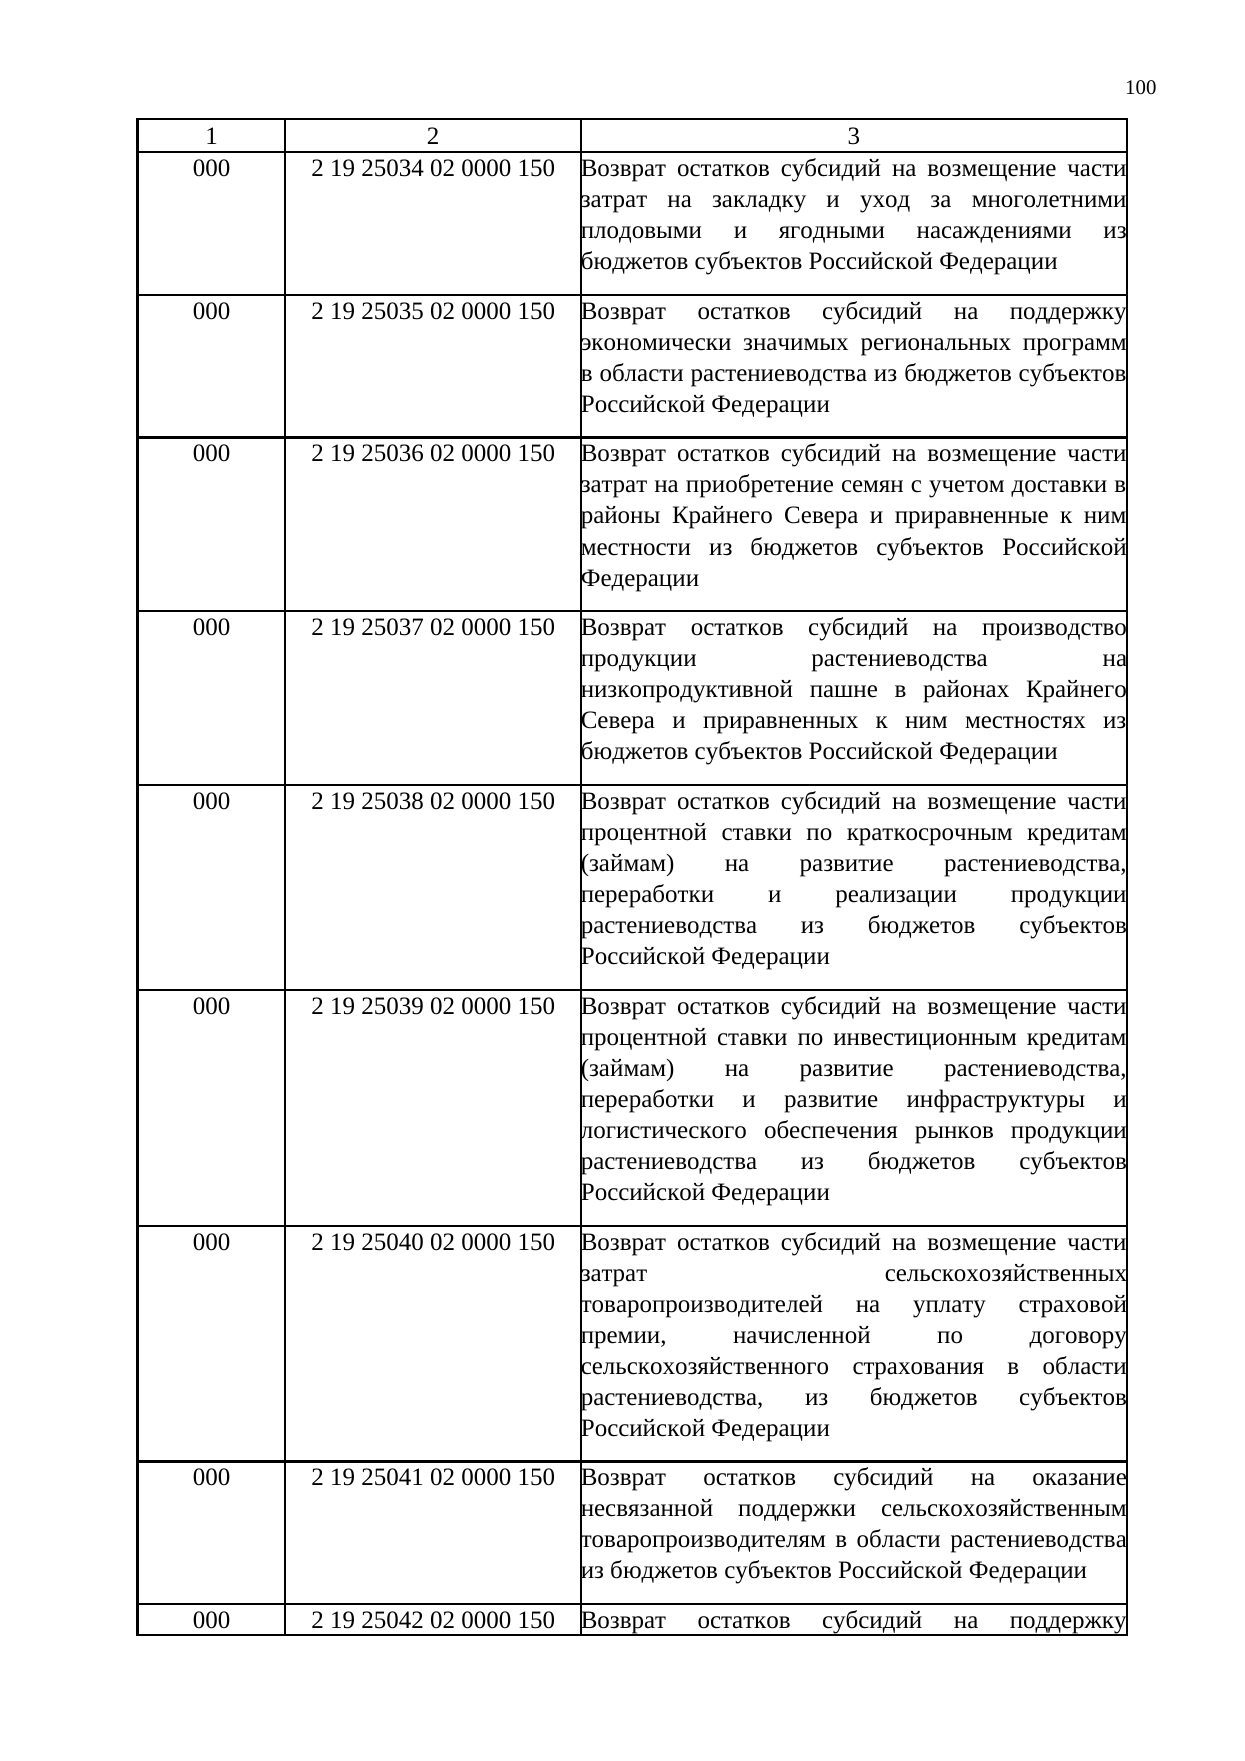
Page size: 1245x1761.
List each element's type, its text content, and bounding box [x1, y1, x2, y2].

table_cell 000 [139, 1227, 284, 1460]
table_cell 2 19 25035 02 0000 150 [286, 296, 580, 436]
table_cell Возврат остатков субсидий на оказание несвязанной поддержки сельскохозяйственным товаропроизводителям в области растениеводства из бюджетов субъектов Российской Федерации [582, 1463, 1126, 1603]
table_cell Возврат остатков субсидий на возмещение части затрат сельскохозяйственных товаропроизводителей на уплату страховой премии, начисленной по договору сельскохозяйственного страхования в области растениеводства, из бюджетов субъектов Российской Федерации [582, 1227, 1126, 1460]
table_cell 2 19 25042 02 0000 150 [286, 1605, 580, 1634]
table_cell 000 [139, 1605, 284, 1634]
table_cell 2 19 25034 02 0000 150 [286, 153, 580, 294]
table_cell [582, 1605, 1126, 1634]
table_cell Возврат остатков субсидий на производство продукции растениеводства на низкопродуктивной пашне в районах Крайнего Севера и приравненных к ним местностях из бюджетов субъектов Российской Федерации [582, 612, 1126, 784]
table_cell Возврат остатков субсидий на возмещение части затрат на приобретение семян с учетом доставки в районы Крайнего Севера и приравненные к ним местности из бюджетов субъектов Российской Федерации [582, 439, 1126, 610]
table_cell 000 [139, 612, 284, 784]
table_cell 000 [139, 153, 284, 294]
table_cell 2 19 25041 02 0000 150 [286, 1463, 580, 1603]
table_header 1 [139, 120, 284, 151]
table_header 2 [286, 120, 580, 151]
table_cell Возврат остатков субсидий на возмещение части процентной ставки по краткосрочным кредитам (займам) на развитие растениеводства, переработки и реализации продукции растениеводства из бюджетов субъектов Российской Федерации [582, 786, 1126, 989]
table_cell 000 [139, 991, 284, 1224]
table_cell 000 [139, 1463, 284, 1603]
table_header 3 [582, 120, 1126, 151]
table_cell 2 19 25036 02 0000 150 [286, 439, 580, 610]
table_cell 2 19 25039 02 0000 150 [286, 991, 580, 1224]
table_cell Возврат остатков субсидий на возмещение части процентной ставки по инвестиционным кредитам (займам) на развитие растениеводства, переработки и развитие инфраструктуры и логистического обеспечения рынков продукции растениеводства из бюджетов субъектов Российской Федерации [582, 991, 1126, 1224]
table_cell 000 [139, 786, 284, 989]
table_cell 000 [139, 296, 284, 436]
table_cell 2 19 25040 02 0000 150 [286, 1227, 580, 1460]
table_cell Возврат остатков субсидий на возмещение части затрат на закладку и уход за многолетними плодовыми и ягодными насаждениями из бюджетов субъектов Российской Федерации [582, 153, 1126, 294]
table_cell Возврат остатков субсидий на поддержку экономически значимых региональных программ в области растениеводства из бюджетов субъектов Российской Федерации [582, 296, 1126, 436]
table_cell 000 [139, 439, 284, 610]
table_cell 2 19 25038 02 0000 150 [286, 786, 580, 989]
table_cell 2 19 25037 02 0000 150 [286, 612, 580, 784]
